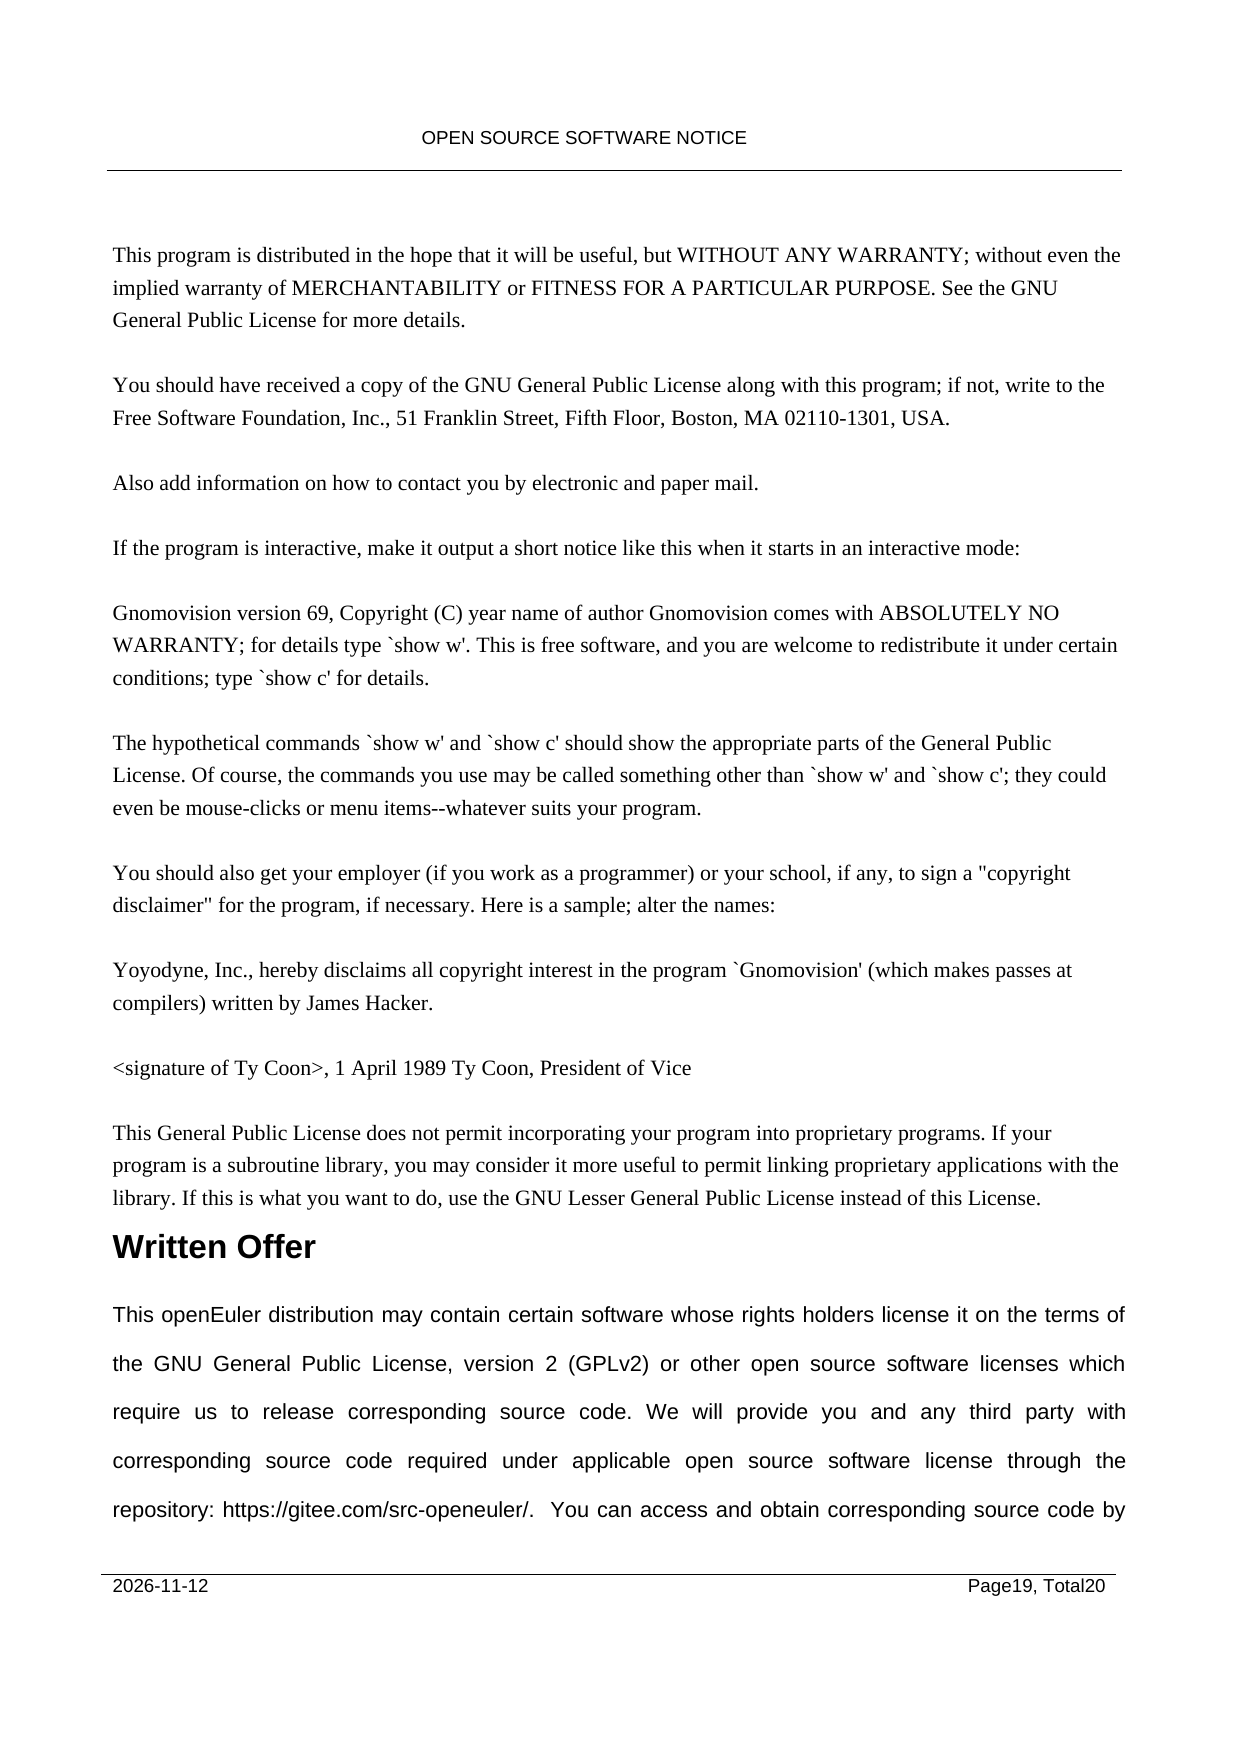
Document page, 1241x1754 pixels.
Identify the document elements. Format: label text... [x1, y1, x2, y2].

text Written Offer [112, 1214, 1128, 1279]
text [112, 206, 1128, 1214]
text [112, 1298, 1128, 1526]
